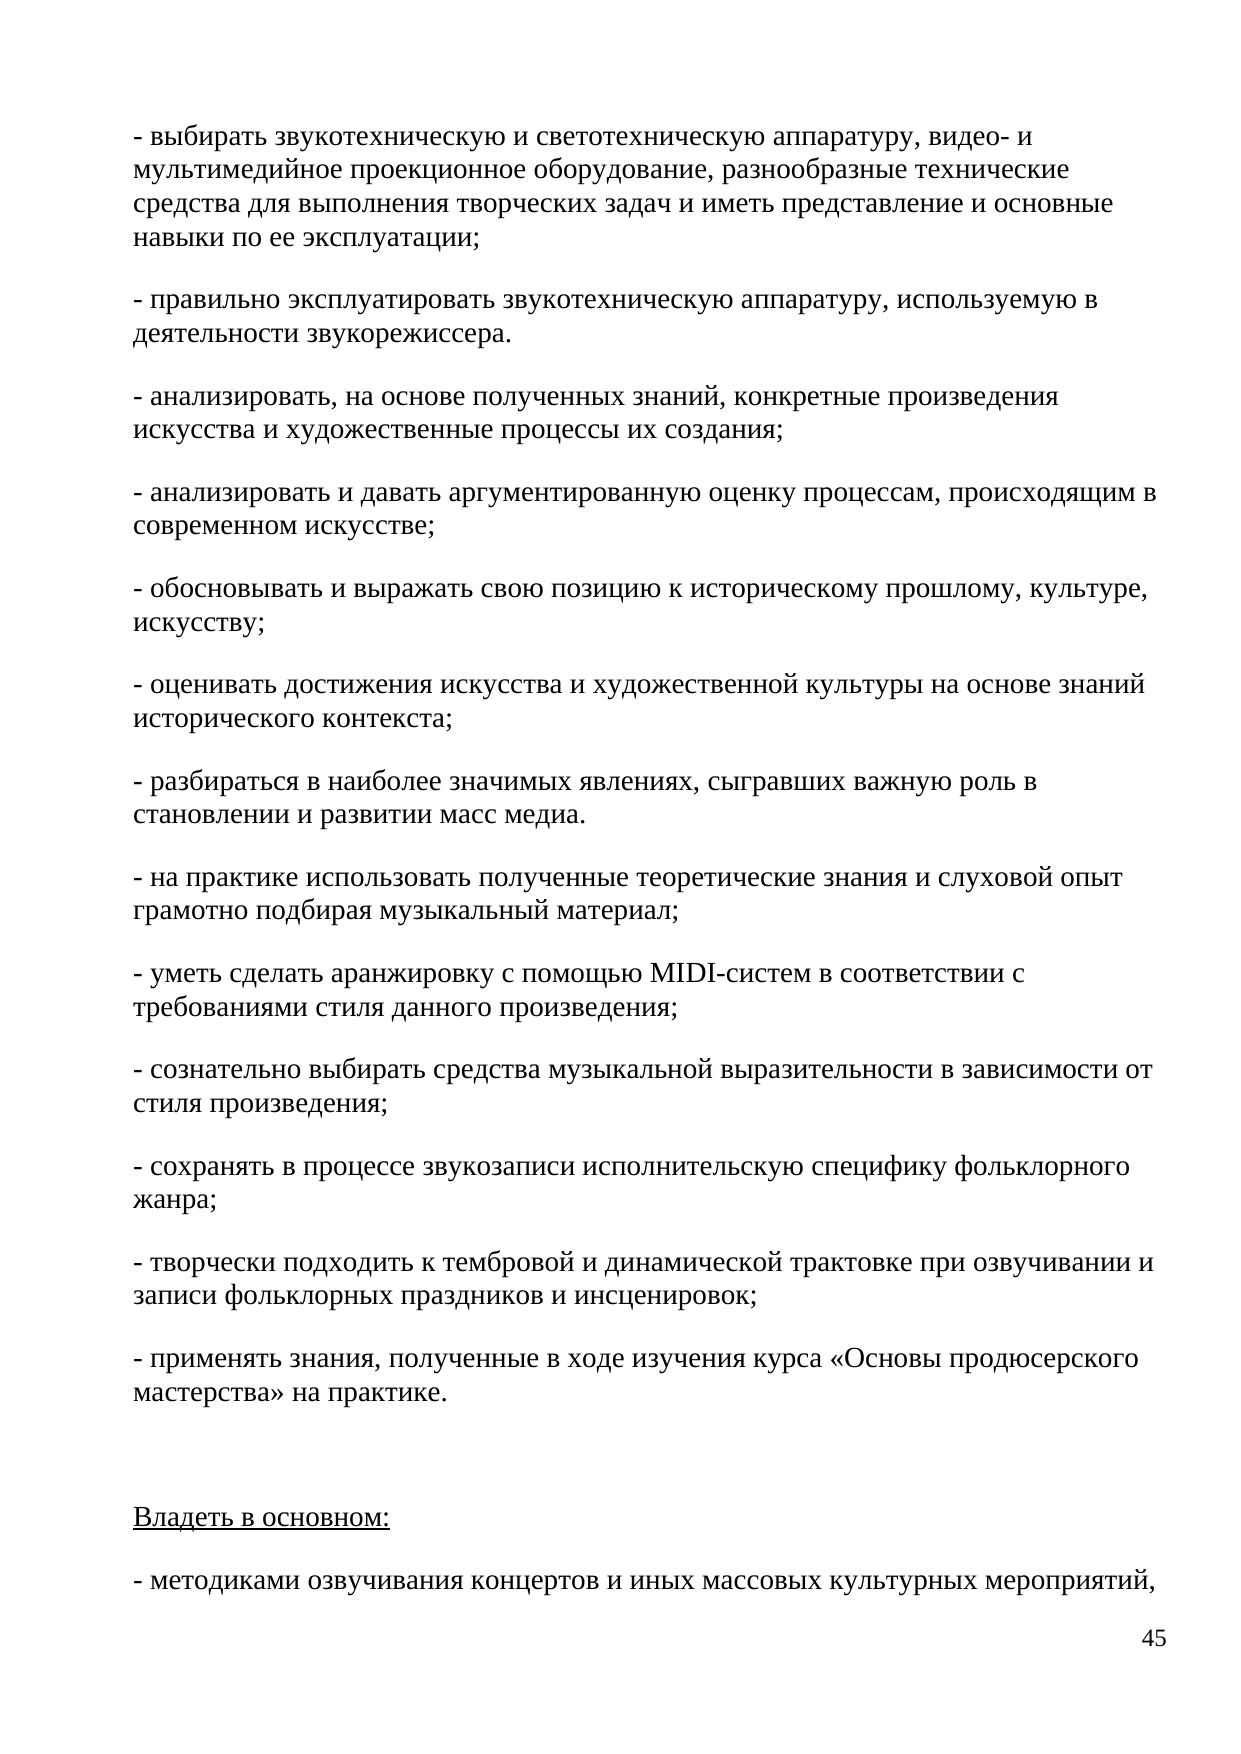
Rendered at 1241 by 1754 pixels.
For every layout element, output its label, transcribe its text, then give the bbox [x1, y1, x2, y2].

text - творчески подходить к тембровой и динамической трактовке при озвучивании и записи фольклорных праздников и инсценировок; [133, 1244, 1167, 1311]
text - сохранять в процессе звукозаписи исполнительскую специфику фольклорного жанра; [133, 1148, 1167, 1215]
text - выбирать звукотехническую и светотехническую аппаратуру, видео- и мультимедийное проекционное оборудование, разнообразные технические средства для выполнения творческих задач и иметь представление и основные навыки по ее эксплуатации; [133, 118, 1167, 252]
text - анализировать и давать аргументированную оценку процессам, происходящим в современном искусстве; [133, 474, 1167, 541]
text - на практике использовать полученные теоретические знания и слуховой опыт грамотно подбирая музыкальный материал; [133, 859, 1167, 926]
text Владеть в основном: [133, 1499, 1167, 1533]
text - методиками озвучивания концертов и иных массовых культурных мероприятий, [133, 1562, 1167, 1595]
text - разбираться в наиболее значимых явлениях, сыгравших важную роль в становлении и развитии масс медиа. [133, 763, 1167, 830]
text - обосновывать и выражать свою позицию к историческому прошлому, культуре, искусству; [133, 570, 1167, 637]
text - сознательно выбирать средства музыкальной выразительности в зависимости от стиля произведения; [133, 1051, 1167, 1118]
text - уметь сделать аранжировку с помощью MIDI-систем в соответствии с требованиями стиля данного произведения; [133, 955, 1167, 1022]
text - анализировать, на основе полученных знаний, конкретные произведения искусства и художественные процессы их создания; [133, 378, 1167, 445]
text - оценивать достижения искусства и художественной культуры на основе знаний исторического контекста; [133, 666, 1167, 733]
text - правильно эксплуатировать звукотехническую аппаратуру, используемую в деятельности звукорежиссера. [133, 281, 1167, 348]
text - применять знания, полученные в ходе изучения курса «Основы продюсерского мастерства» на практике. [133, 1340, 1167, 1407]
